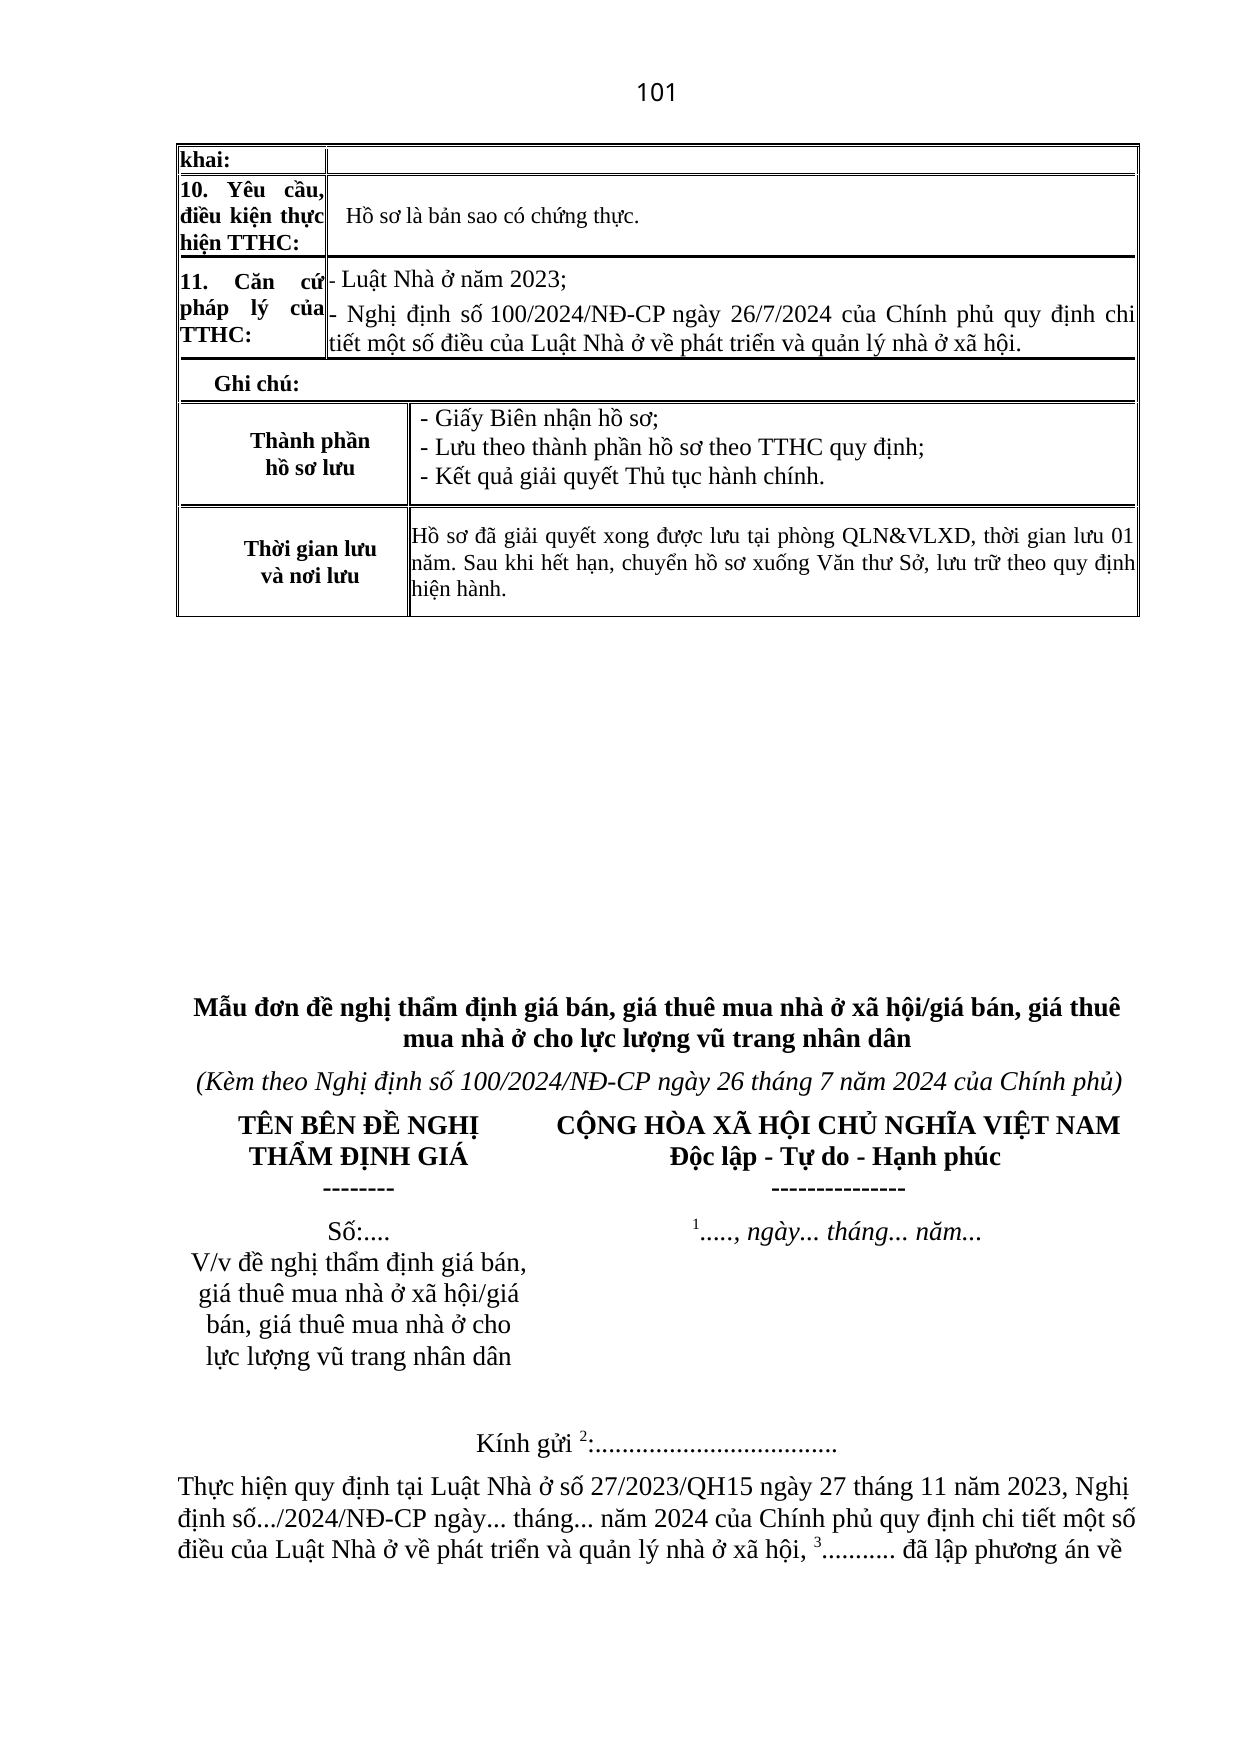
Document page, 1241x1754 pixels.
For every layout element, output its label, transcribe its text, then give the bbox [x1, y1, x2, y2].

table_header CỘNG HÒA XÃ HỘI CHỦ NGHĨA VIỆT NAM Độc lập - Tự do - Hạnh phúc --------------- [540, 1109, 1137, 1215]
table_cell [179, 147, 326, 173]
table_cell Thành phần hồ sơ lưu [179, 400, 407, 504]
table_cell - Luật Nhà ở năm 2023; - Nghị định số 100/2024/NĐ-CP ngày 26/7/2024 của Chính phủ quy định chi tiết một số điều của Luật Nhà ở về phát triển và quản lý nhà ở xã hội. [328, 255, 1137, 357]
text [177, 1471, 1137, 1564]
table_cell 10. Yêu cầu, điều kiện thực hiện TTHC: [177, 173, 326, 255]
text Kính gửi 2:.................................... [177, 1427, 1137, 1458]
table_cell Hồ sơ đã giải quyết xong được lưu tại phòng QLN&VLXD, thời gian lưu 01 năm. Sau khi hết hạn, chuyển hồ sơ xuống Văn thư Sở, lưu trữ theo quy định hiện hành. [411, 504, 1137, 616]
table_cell Giấy Biên nhận hồ sơ; Lưu theo thành phần hồ sơ theo TTHC quy định; Kết quả giải quyết Thủ tục hành chính. [411, 400, 1137, 504]
table_cell Số:.... V/v đề nghị thẩm định giá bán, giá thuê mua nhà ở xã hội/giá bán, giá thuê mua nhà ở cho lực lượng vũ trang nhân dân [177, 1215, 540, 1383]
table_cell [326, 147, 1137, 173]
table_header TÊN BÊN ĐỀ NGHỊ THẨM ĐỊNH GIÁ -------- [177, 1109, 540, 1215]
table_cell 11. Căn cứ pháp lý của TTHC: [179, 255, 325, 357]
table_cell Ghi chú: [179, 357, 1137, 400]
table_cell 1....., ngày... tháng... năm... [540, 1215, 1137, 1383]
text Mẫu đơn đề nghị thẩm định giá bán, giá thuê mua nhà ở xã hội/giá bán, giá thuê mua nhà ở cho lực lượng vũ trang nhân dân [177, 991, 1137, 1053]
text (Kèm theo Nghị định số 100/2024/NĐ-CP ngày 26 tháng 7 năm 2024 của Chính phủ) [177, 1065, 1137, 1097]
table_cell Hồ sơ là bản sao có chứng thực. [326, 173, 1138, 255]
table_cell Thời gian lưu và nơi lưu [179, 504, 407, 616]
